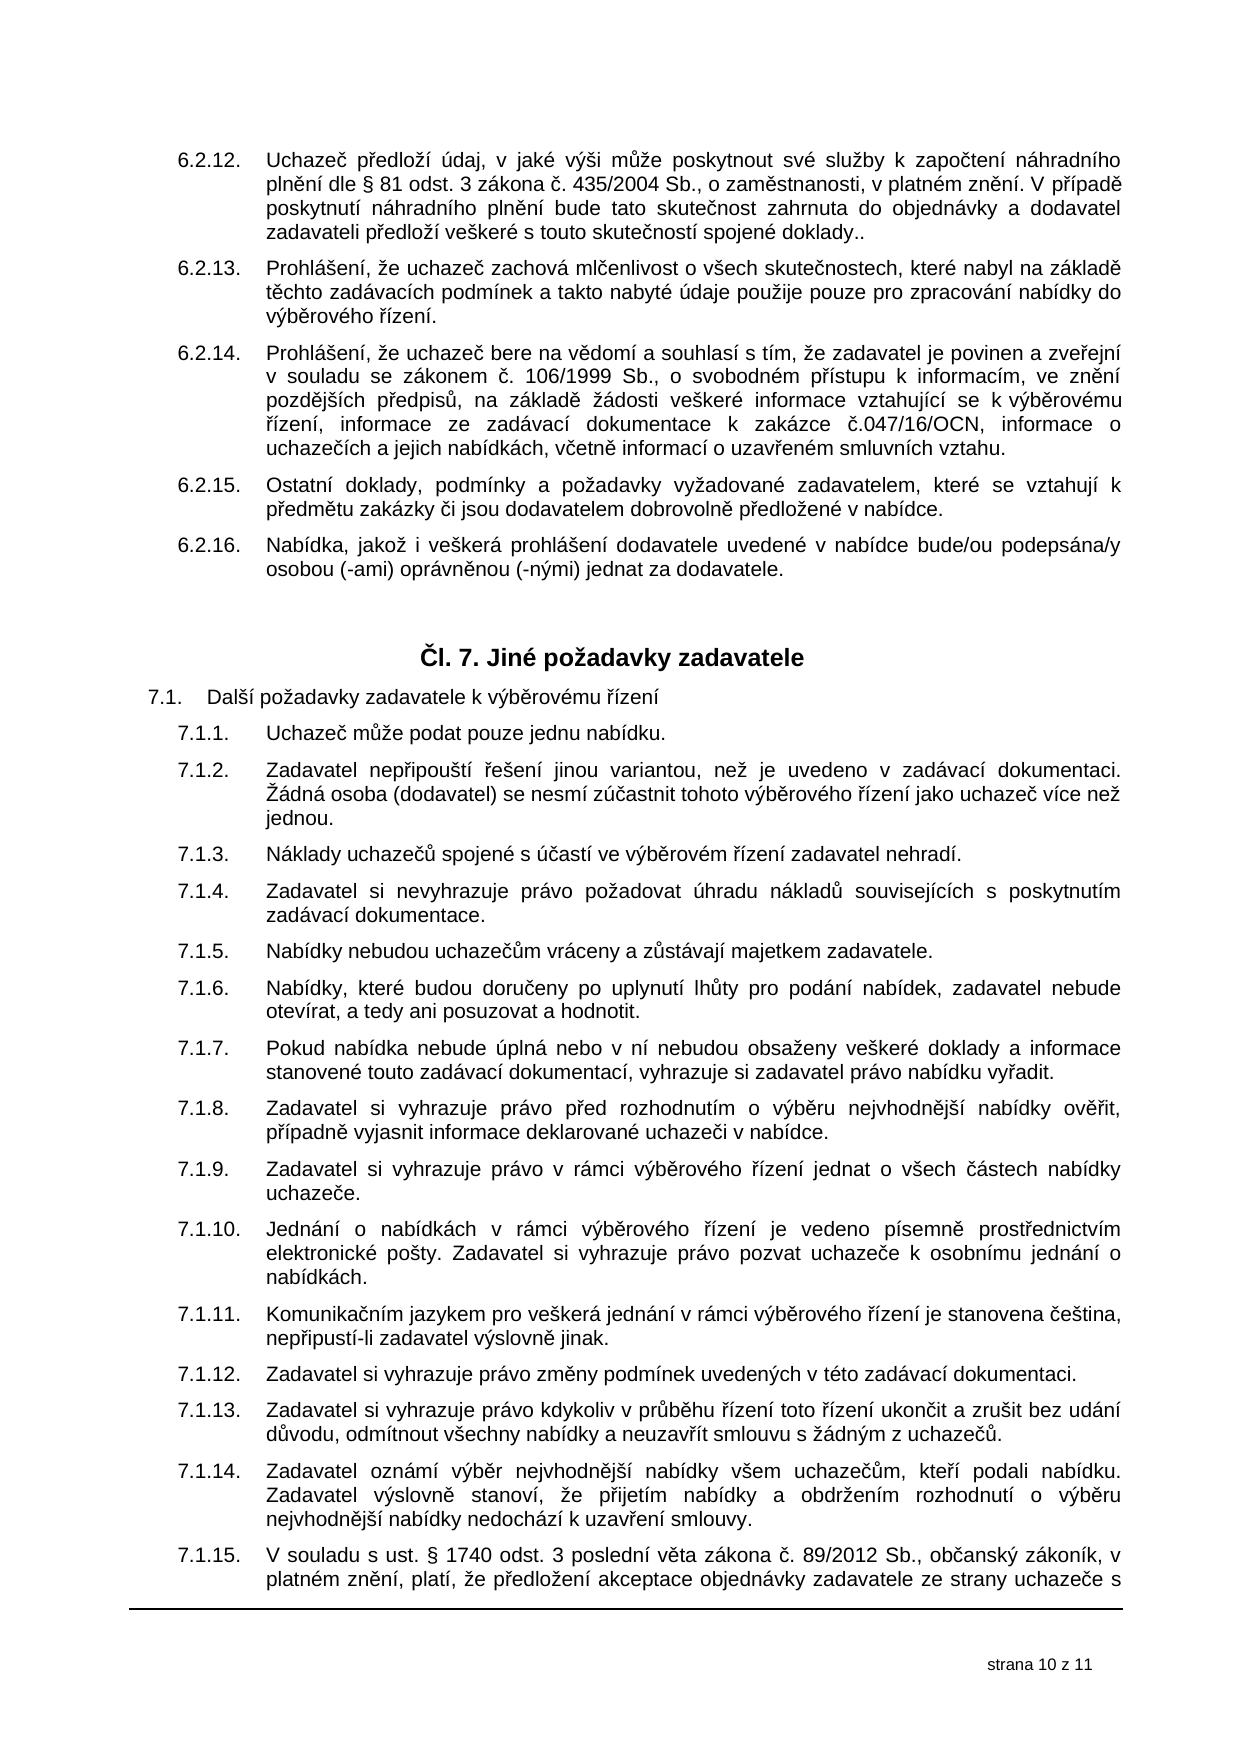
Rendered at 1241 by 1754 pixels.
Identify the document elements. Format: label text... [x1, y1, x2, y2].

text Komunikačním jazykem pro veškerá jednání v rámci výběrového řízení je stanovena čeština, nepřipustí-li zadavatel výslovně jinak. [177, 1301, 1122, 1349]
text Uchazeč může podat pouze jednu nabídku. [177, 721, 1122, 745]
text Jednání o nabídkách v rámci výběrového řízení je vedeno písemně prostřednictvím elektronické pošty. Zadavatel si vyhrazuje právo pozvat uchazeče k osobnímu jednání o nabídkách. [177, 1217, 1122, 1289]
text Zadavatel si vyhrazuje právo změny podmínek uvedených v této zadávací dokumentaci. [177, 1362, 1122, 1386]
text Zadavatel si nevyhrazuje právo požadovat úhradu nákladů souvisejících s poskytnutím zadávací dokumentace. [177, 878, 1122, 926]
text Ostatní doklady, podmínky a požadavky vyžadované zadavatelem, které se vztahují k předmětu zakázky či jsou dodavatelem dobrovolně předložené v nabídce. [177, 473, 1122, 521]
text Zadavatel si vyhrazuje právo před rozhodnutím o výběru nejvhodnější nabídky ověřit, případně vyjasnit informace deklarované uchazeči v nabídce. [177, 1096, 1122, 1144]
text Nabídky nebudou uchazečům vráceny a zůstávají majetkem zadavatele. [177, 939, 1122, 963]
text Pokud nabídka nebude úplná nebo v ní nebudou obsaženy veškeré doklady a informace stanovené touto zadávací dokumentací, vyhrazuje si zadavatel právo nabídku vyřadit. [177, 1036, 1122, 1084]
text Zadavatel si vyhrazuje právo v rámci výběrového řízení jednat o všech částech nabídky uchazeče. [177, 1157, 1122, 1204]
text Zadavatel oznámí výběr nejvhodnější nabídky všem uchazečům, kteří podali nabídku. Zadavatel výslovně stanoví, že přijetím nabídky a obdržením rozhodnutí o výběru nejvhodnější nabídky nedochází k uzavření smlouvy. [177, 1459, 1122, 1531]
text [177, 1543, 1122, 1591]
text Prohlášení, že uchazeč bere na vědomí a souhlasí s tím, že zadavatel je povinen a zveřejní v souladu se zákonem č. 106/1999 Sb., o svobodném přístupu k informacím, ve znění pozdějších předpisů, na základě žádosti veškeré informace vztahující se k výběrovému řízení, informace ze zadávací dokumentace k zakázce č.047/16/OCN, informace o uchazečích a jejich nabídkách, včetně informací o uzavřeném smluvních vztahu. [177, 340, 1122, 460]
text Zadavatel nepřipouští řešení jinou variantou, než je uvedeno v zadávací dokumentaci. Žádná osoba (dodavatel) se nesmí zúčastnit tohoto výběrového řízení jako uchazeč více než jednou. [177, 758, 1122, 829]
text Nabídka, jakož i veškerá prohlášení dodavatele uvedené v nabídce bude/ou podepsána/y osobou (-ami) oprávněnou (-nými) jednat za dodavatele. [177, 533, 1122, 581]
text Nabídky, které budou doručeny po uplynutí lhůty pro podání nabídek, zadavatel nebude otevírat, a tedy ani posuzovat a hodnotit. [177, 975, 1122, 1023]
text Náklady uchazečů spojené s účastí ve výběrovém řízení zadavatel nehradí. [177, 842, 1122, 866]
text Prohlášení, že uchazeč zachová mlčenlivost o všech skutečnostech, které nabyl na základě těchto zadávacích podmínek a takto nabyté údaje použije pouze pro zpracování nabídky do výběrového řízení. [177, 256, 1122, 328]
text Zadavatel si vyhrazuje právo kdykoliv v průběhu řízení toto řízení ukončit a zrušit bez udání důvodu, odmítnout všechny nabídky a neuzavřít smlouvu s žádným z uchazečů. [177, 1398, 1122, 1446]
text Další požadavky zadavatele k výběrovému řízení [148, 685, 1122, 709]
text Uchazeč předloží údaj, v jaké výši může poskytnout své služby k započtení náhradního plnění dle § 81 odst. 3 zákona č. 435/2004 Sb., o zaměstnanosti, v platném znění. V případě poskytnutí náhradního plnění bude tato skutečnost zahrnuta do objednávky a dodavatel zadavateli předloží veškeré s touto skutečností spojené doklady.. [177, 148, 1122, 243]
text Jiné požadavky zadavatele [102, 643, 1122, 672]
